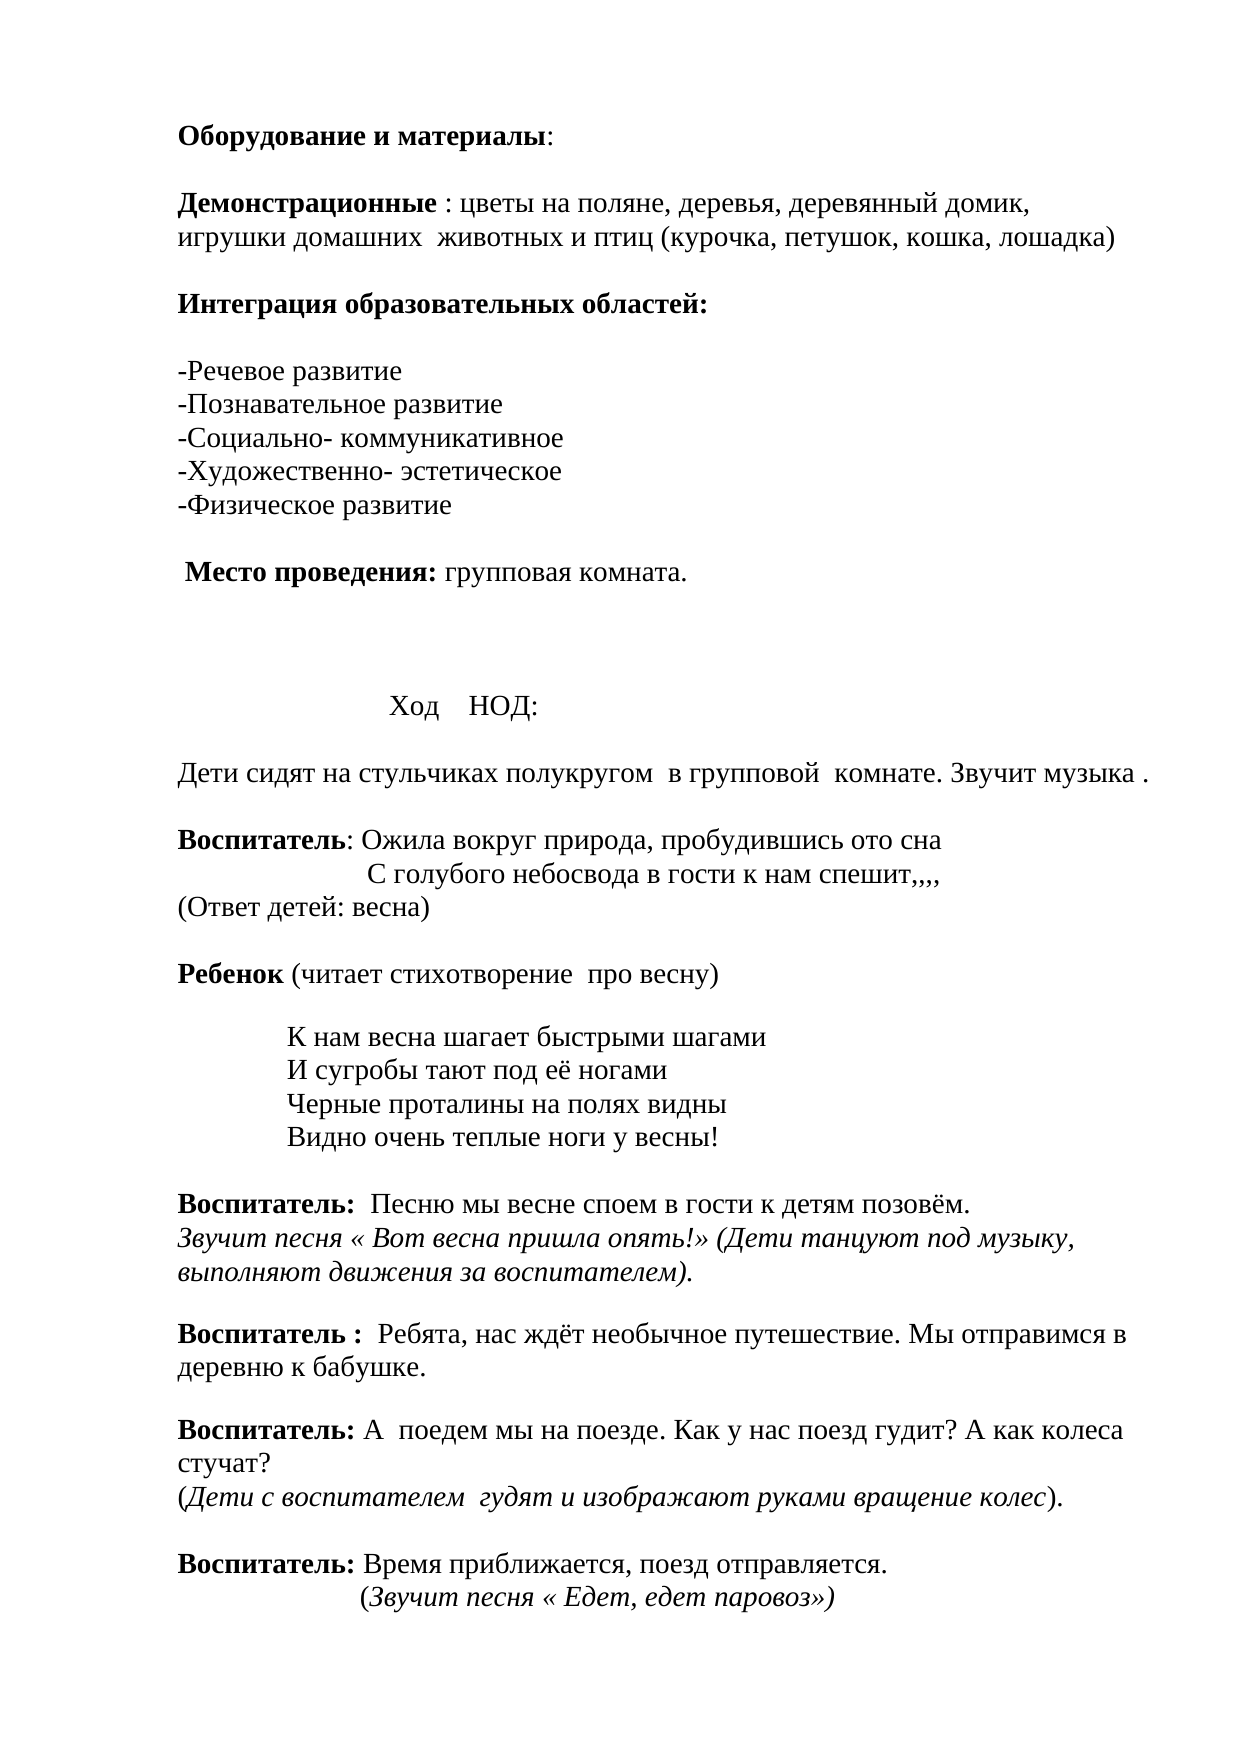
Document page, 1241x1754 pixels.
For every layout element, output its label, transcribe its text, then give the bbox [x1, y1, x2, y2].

text Оборудование и материалы: [177, 118, 1152, 152]
text Ребенок (читает стихотворение про весну) [177, 957, 1152, 990]
text (Ответ детей: весна) [177, 889, 1152, 923]
text Дети сидят на стульчиках полукругом в групповой комнате. Звучит музыка . [177, 755, 1152, 789]
text Воспитатель: Время приближается, поезд отправляется. [177, 1546, 1152, 1579]
text (Дети с воспитателем гудят и изображают руками вращение колес). [177, 1479, 1152, 1512]
text Демонстрационные : цветы на поляне, деревья, деревянный домик, [177, 185, 1152, 219]
text К нам весна шагает быстрыми шагами [177, 1019, 1152, 1052]
text -Познавательное развитие [177, 386, 1152, 420]
text Воспитатель : Ребята, нас ждёт необычное путешествие. Мы отправимся в деревню к бабушке. [177, 1316, 1152, 1383]
text Видно очень теплые ноги у весны! [177, 1119, 1152, 1153]
text -Социально- коммуникативное [177, 420, 1152, 453]
text И сугробы тают под её ногами [177, 1052, 1152, 1086]
text С голубого небосвода в гости к нам спешит,,,, [177, 856, 1152, 889]
text Воспитатель: Песню мы весне споем в гости к детям позовём. [177, 1187, 1152, 1220]
text Воспитатель: А поедем мы на поезде. Как у нас поезд гудит? А как колеса [177, 1412, 1152, 1445]
text -Речевое развитие [177, 353, 1152, 386]
text Место проведения: групповая комната. [177, 554, 1152, 588]
text Ход НОД: [177, 688, 1152, 722]
text Воспитатель: Ожила вокруг природа, пробудившись ото сна [177, 822, 1152, 856]
text -Художественно- эстетическое [177, 453, 1152, 487]
text (Звучит песня « Едет, едет паровоз») [177, 1579, 1152, 1613]
text стучат? [177, 1445, 1152, 1479]
text Интеграция образовательных областей: [177, 286, 1152, 319]
text Черные проталины на полях видны [177, 1086, 1152, 1119]
text Звучит песня « Вот весна пришла опять!» (Дети танцуют под музыку, выполняют движения за воспитателем). [177, 1220, 1152, 1287]
text игрушки домашних животных и птиц (курочка, петушок, кошка, лошадка) [177, 219, 1152, 252]
text -Физическое развитие [177, 487, 1152, 521]
